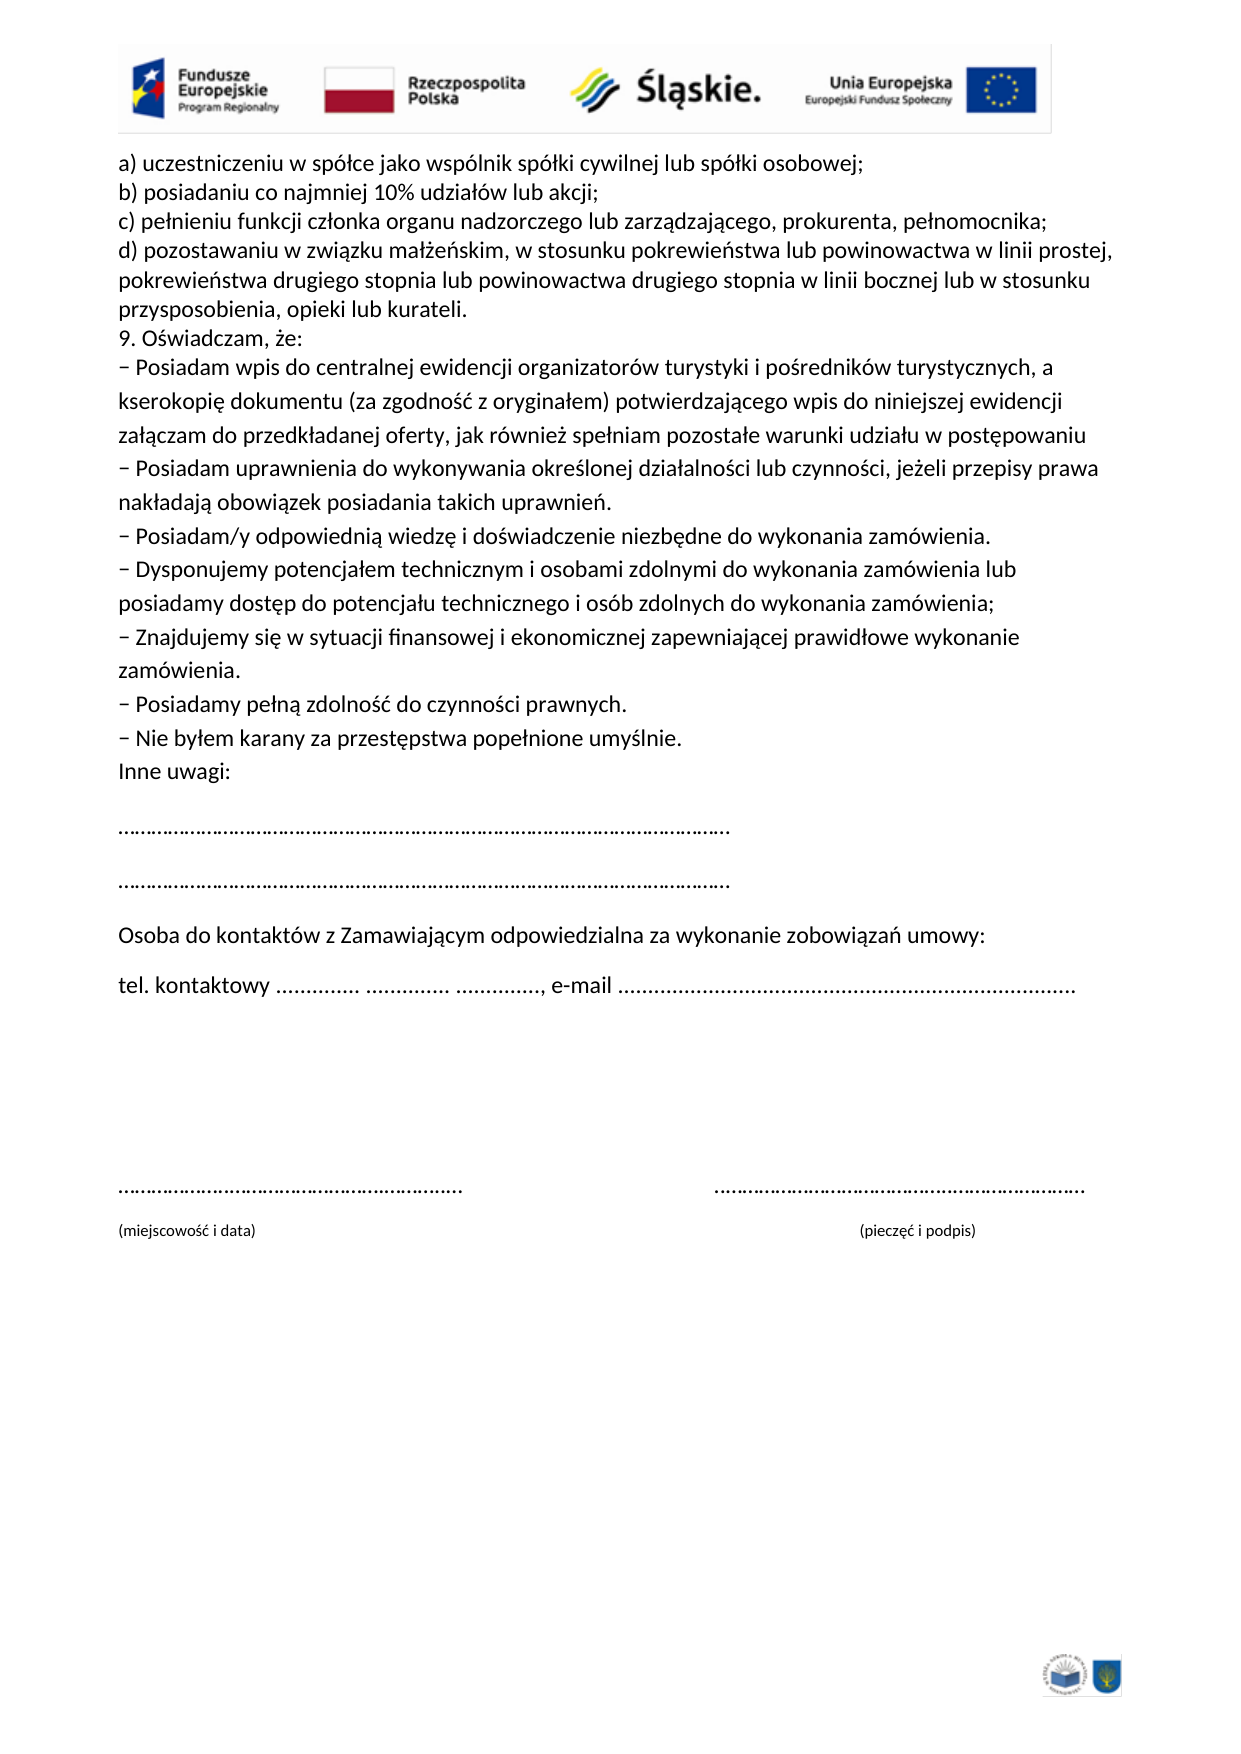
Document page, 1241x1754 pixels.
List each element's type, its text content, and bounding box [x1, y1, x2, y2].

text − Posiadam uprawnienia do wykonywania określonej działalności lub czynności, jeżeli przepisy prawa nakładają obowiązek posiadania takich uprawnień. [118, 453, 1122, 516]
text ………………………………………………………………………………………………… [118, 811, 1122, 840]
text − Nie byłem karany za przestępstwa popełnione umyślnie. [118, 723, 1122, 752]
text − Posiadam wpis do centralnej ewidencji organizatorów turystyki i pośredników turystycznych, a kserokopię dokumentu (za zgodność z oryginałem) potwierdzającego wpis do niniejszej ewidencji załączam do przedkładanej oferty, jak również spełniam pozostałe warunki udziału w postępowaniu [118, 352, 1122, 449]
picture [1042, 1654, 1123, 1698]
text c) pełnieniu funkcji członka organu nadzorczego lub zarządzającego, prokurenta, pełnomocnika; [118, 206, 1122, 235]
text − Posiadam/y odpowiednią wiedzę i doświadczenie niezbędne do wykonania zamówienia. [118, 521, 1122, 550]
text Osoba do kontaktów z Zamawiającym odpowiedzialna za wykonanie zobowiązań umowy: [118, 920, 1122, 949]
text ………………..……………………….………..… ..…………………………………..…………………… [118, 1170, 1122, 1199]
text − Posiadamy pełną zdolność do czynności prawnych. [118, 689, 1122, 718]
text d) pozostawaniu w związku małżeńskim, w stosunku pokrewieństwa lub powinowactwa w linii prostej, pokrewieństwa drugiego stopnia lub powinowactwa drugiego stopnia w linii bocznej lub w stosunku przysposobienia, opieki lub kurateli. [118, 235, 1122, 323]
text − Dysponujemy potencjałem technicznym i osobami zdolnymi do wykonania zamówienia lub posiadamy dostęp do potencjału technicznego i osób zdolnych do wykonania zamówienia; [118, 554, 1122, 617]
text b) posiadaniu co najmniej 10% udziałów lub akcji; [118, 177, 1122, 206]
text tel. kontaktowy .............. .............. .............., e-mail ............................................................................ [118, 970, 1122, 999]
text (miejscowość i data) (pieczęć i podpis) [118, 1220, 1122, 1241]
picture [118, 44, 1053, 135]
text ………………………………………………………………………………………………… [118, 865, 1122, 894]
text − Znajdujemy się w sytuacji finansowej i ekonomicznej zapewniającej prawidłowe wykonanie zamówienia. [118, 622, 1122, 684]
text 9. Oświadczam, że: [118, 323, 1122, 352]
text Inne uwagi: [118, 756, 1122, 786]
text a) uczestniczeniu w spółce jako wspólnik spółki cywilnej lub spółki osobowej; [118, 148, 1122, 177]
